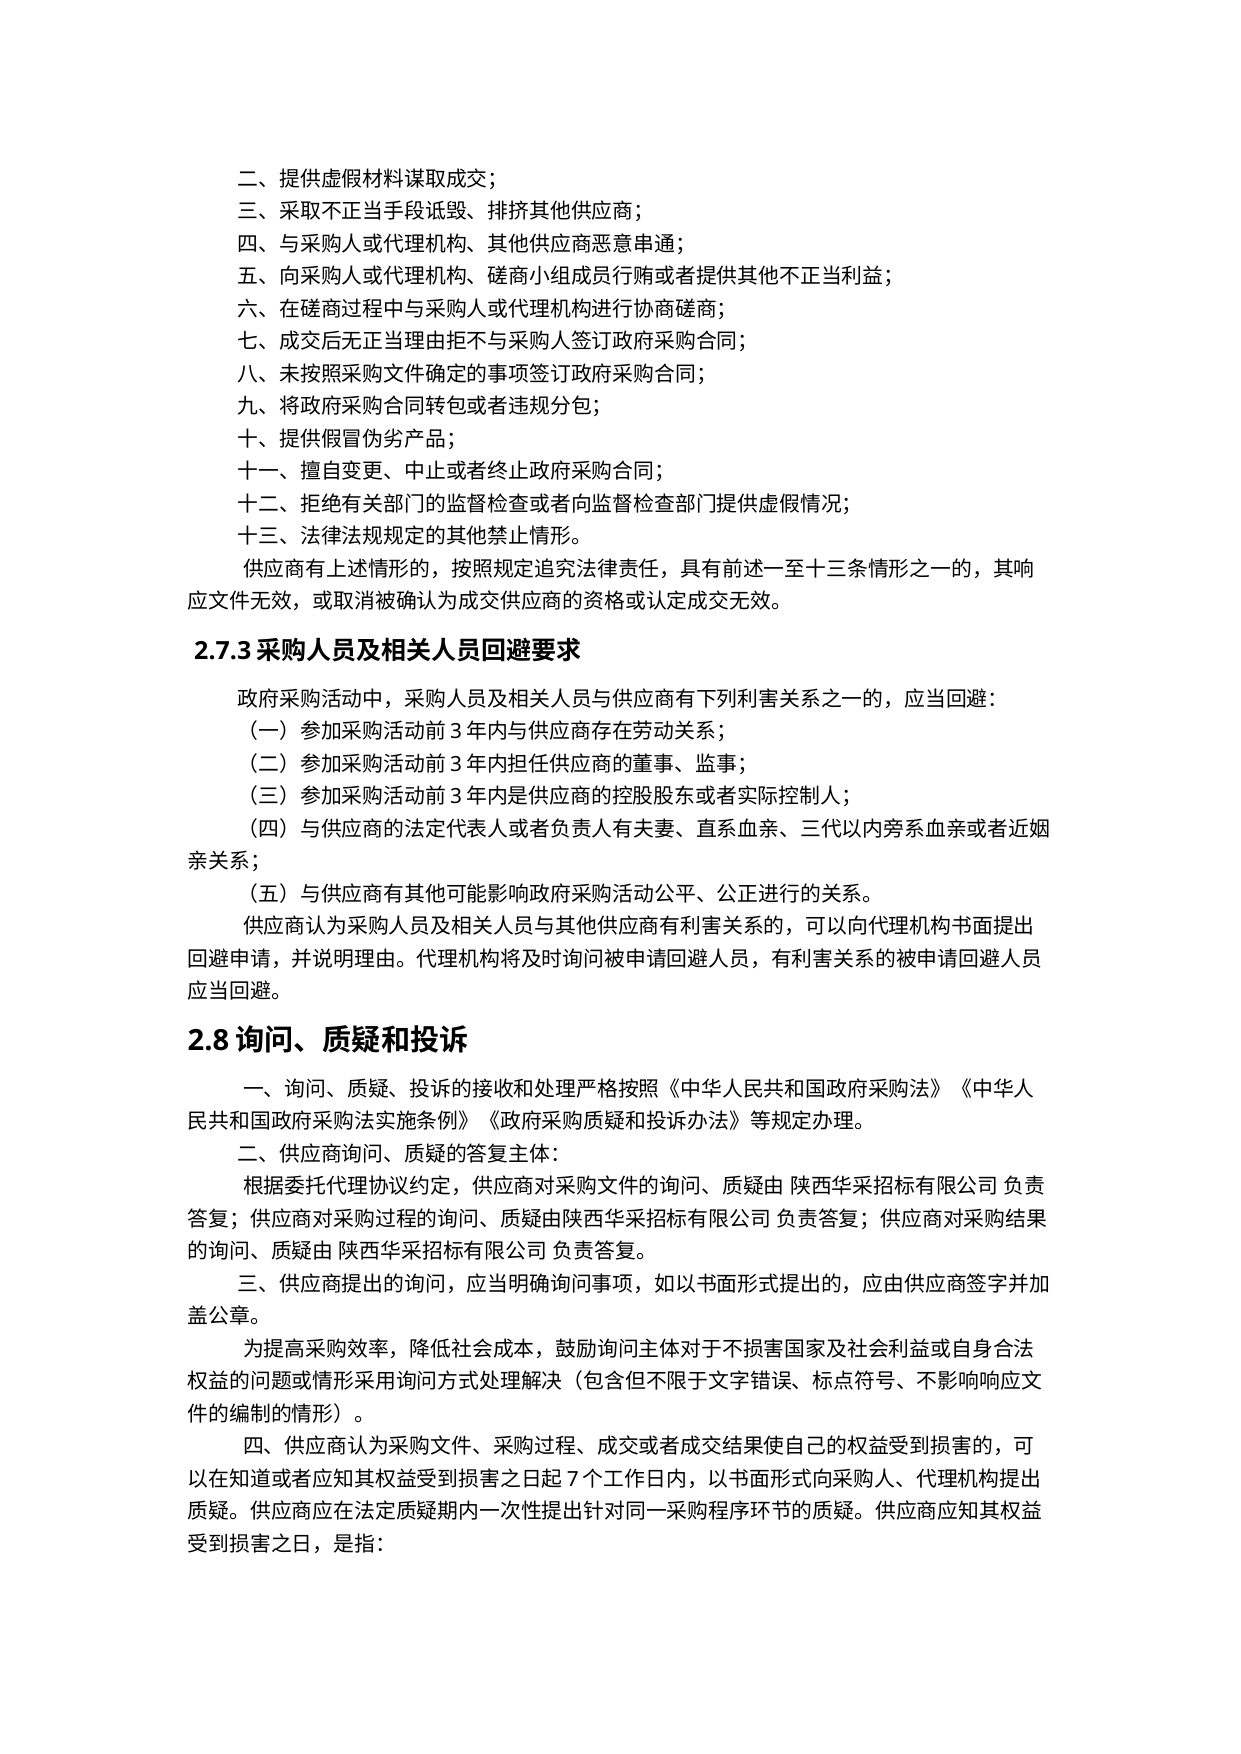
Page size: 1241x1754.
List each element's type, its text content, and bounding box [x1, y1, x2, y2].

text 根据委托代理协议约定，供应商对采购文件的询问、质疑由 陕西华采招标有限公司 负责答复；供应商对采购过程的询问、质疑由陕西华采招标有限公司 负责答复；供应商对采购结果的询问、质疑由 陕西华采招标有限公司 负责答复。 [187, 1169, 1053, 1267]
text （五）与供应商有其他可能影响政府采购活动公平、公正进行的关系。 [187, 877, 1053, 909]
text （一）参加采购活动前3年内与供应商存在劳动关系； [187, 714, 1053, 747]
text 十三、法律法规规定的其他禁止情形。 [187, 519, 1053, 552]
text 六、在磋商过程中与采购人或代理机构进行协商磋商； [187, 292, 1053, 324]
text （二）参加采购活动前3年内担任供应商的董事、监事； [187, 747, 1053, 779]
text 政府采购活动中，采购人员及相关人员与供应商有下列利害关系之一的，应当回避： [187, 682, 1053, 714]
text 四、与采购人或代理机构、其他供应商恶意串通； [187, 227, 1053, 259]
text 三、采取不正当手段诋毁、排挤其他供应商； [187, 194, 1053, 227]
text 三、供应商提出的询问，应当明确询问事项，如以书面形式提出的，应由供应商签字并加盖公章。 [187, 1267, 1053, 1332]
text 十一、擅自变更、中止或者终止政府采购合同； [187, 454, 1053, 487]
text 为提高采购效率，降低社会成本，鼓励询问主体对于不损害国家及社会利益或自身合法权益的问题或情形采用询问方式处理解决（包含但不限于文字错误、标点符号、不影响响应文件的编制的情形）。 [187, 1332, 1053, 1429]
text 二、提供虚假材料谋取成交； [187, 162, 1053, 194]
text 二、供应商询问、质疑的答复主体： [187, 1137, 1053, 1169]
text 五、向采购人或代理机构、磋商小组成员行贿或者提供其他不正当利益； [187, 259, 1053, 292]
text 一、询问、质疑、投诉的接收和处理严格按照《中华人民共和国政府采购法》《中华人民共和国政府采购法实施条例》《政府采购质疑和投诉办法》等规定办理。 [187, 1072, 1053, 1137]
text 2.8询问、质疑和投诉 [187, 1007, 1053, 1072]
text 八、未按照采购文件确定的事项签订政府采购合同； [187, 357, 1053, 389]
text （三）参加采购活动前3年内是供应商的控股股东或者实际控制人； [187, 779, 1053, 812]
text 七、成交后无正当理由拒不与采购人签订政府采购合同； [187, 324, 1053, 357]
text 十二、拒绝有关部门的监督检查或者向监督检查部门提供虚假情况； [187, 487, 1053, 519]
text （四）与供应商的法定代表人或者负责人有夫妻、直系血亲、三代以内旁系血亲或者近姻亲关系； [187, 812, 1053, 877]
text 供应商认为采购人员及相关人员与其他供应商有利害关系的，可以向代理机构书面提出回避申请，并说明理由。代理机构将及时询问被申请回避人员，有利害关系的被申请回避人员应当回避。 [187, 909, 1053, 1007]
text 四、供应商认为采购文件、采购过程、成交或者成交结果使自己的权益受到损害的，可以在知道或者应知其权益受到损害之日起7个工作日内，以书面形式向采购人、代理机构提出质疑。供应商应在法定质疑期内一次性提出针对同一采购程序环节的质疑。供应商应知其权益受到损害之日，是指： [187, 1429, 1053, 1559]
text 九、将政府采购合同转包或者违规分包； [187, 389, 1053, 422]
text 十、提供假冒伪劣产品； [187, 422, 1053, 454]
text 2.7.3采购人员及相关人员回避要求 [187, 617, 1053, 682]
text 供应商有上述情形的，按照规定追究法律责任，具有前述一至十三条情形之一的，其响应文件无效，或取消被确认为成交供应商的资格或认定成交无效。 [187, 552, 1053, 617]
